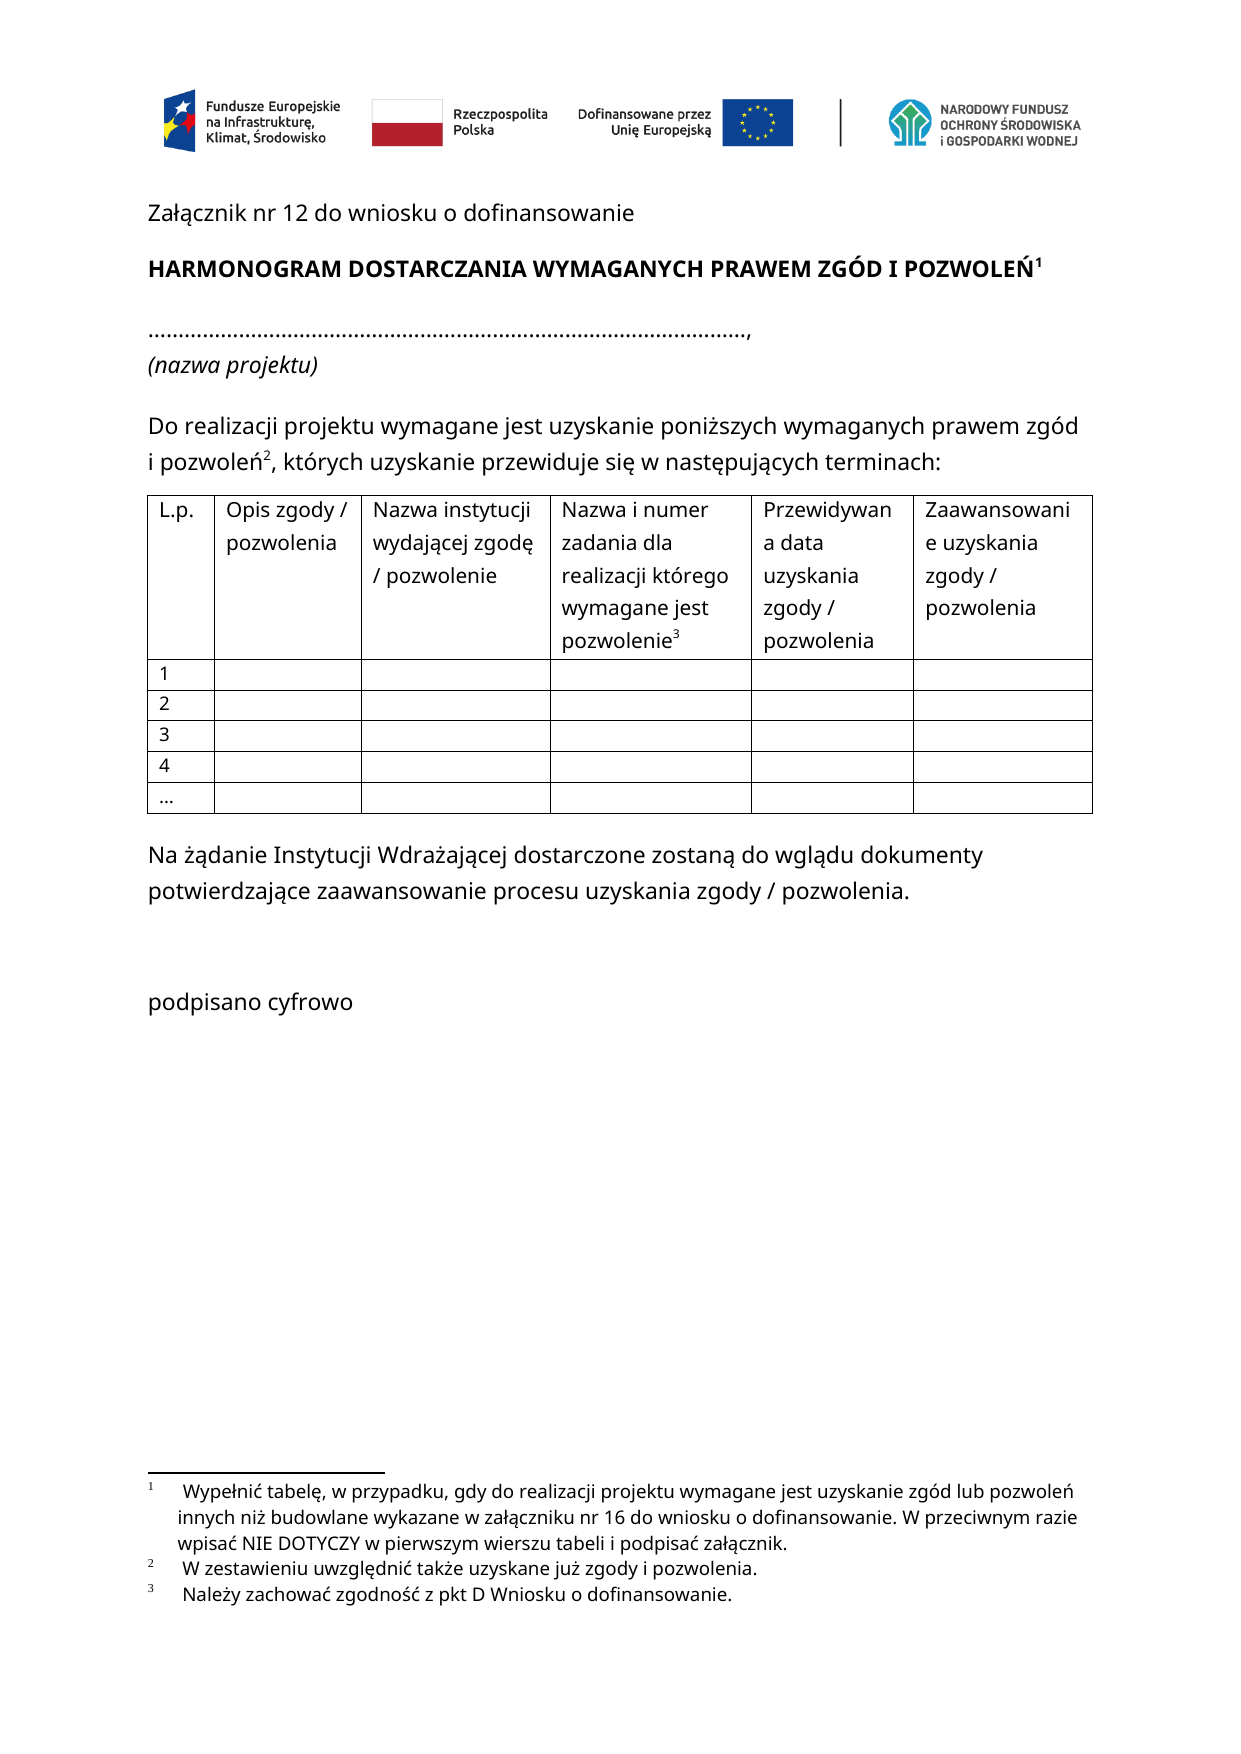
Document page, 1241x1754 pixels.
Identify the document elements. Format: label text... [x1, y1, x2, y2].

table_cell [551, 721, 751, 751]
text Na żądanie Instytucji Wdrażającej dostarczone zostaną do wglądu dokumenty potwierdzające zaawansowanie procesu uzyskania zgody / pozwolenia. [148, 839, 1093, 906]
table_cell [752, 752, 913, 782]
subtitle Załącznik nr 12 do wniosku o dofinansowanie [148, 197, 1093, 228]
table_cell [215, 721, 361, 751]
table_cell [551, 691, 751, 720]
table_header Opis zgody / pozwolenia [215, 496, 361, 659]
table_cell [752, 660, 913, 689]
table_header L.p. [148, 496, 214, 659]
table_cell 2 [148, 691, 214, 720]
text ………………………………………………………………………………………, [148, 313, 1093, 344]
table_header Przewidywana data uzyskania zgody / pozwolenia [752, 496, 913, 659]
table_header Nazwa instytucji wydającej zgodę / pozwolenie [362, 496, 550, 659]
table_cell 4 [148, 752, 214, 782]
table_cell [551, 783, 751, 813]
table_cell [752, 691, 913, 720]
table_cell [752, 721, 913, 751]
table_cell [362, 691, 550, 720]
table_cell [914, 752, 1092, 782]
picture [147, 73, 1093, 168]
table_cell [551, 660, 751, 689]
table_cell [362, 752, 550, 782]
table_cell [914, 721, 1092, 751]
table_cell [215, 660, 361, 689]
table_cell [752, 783, 913, 813]
table_cell [215, 752, 361, 782]
text Do realizacji projektu wymagane jest uzyskanie poniższych wymaganych prawem zgód i pozwoleń, których uzyskanie przewiduje się w następujących terminach: [148, 410, 1093, 477]
table_cell [914, 660, 1092, 689]
table_cell … [148, 783, 214, 813]
table_header Nazwa i numer zadania dla realizacji którego wymagane jest pozwolenie [551, 496, 751, 659]
table_cell [551, 752, 751, 782]
table_cell [215, 691, 361, 720]
table_header Zaawansowanie uzyskania zgody / pozwolenia [914, 496, 1092, 659]
table_cell [215, 783, 361, 813]
table_cell [362, 783, 550, 813]
text podpisano cyfrowo [148, 986, 1093, 1017]
text (nazwa projektu) [148, 349, 1093, 381]
subtitle HARMONOGRAM DOSTARCZANIA WYMAGANYCH PRAWEM ZGÓD I POZWOLEŃ [148, 253, 1093, 284]
table_cell 1 [148, 660, 214, 689]
table_cell [362, 660, 550, 689]
table_cell [914, 691, 1092, 720]
table_cell [914, 783, 1092, 813]
table_cell 3 [148, 721, 214, 751]
table_cell [362, 721, 550, 751]
